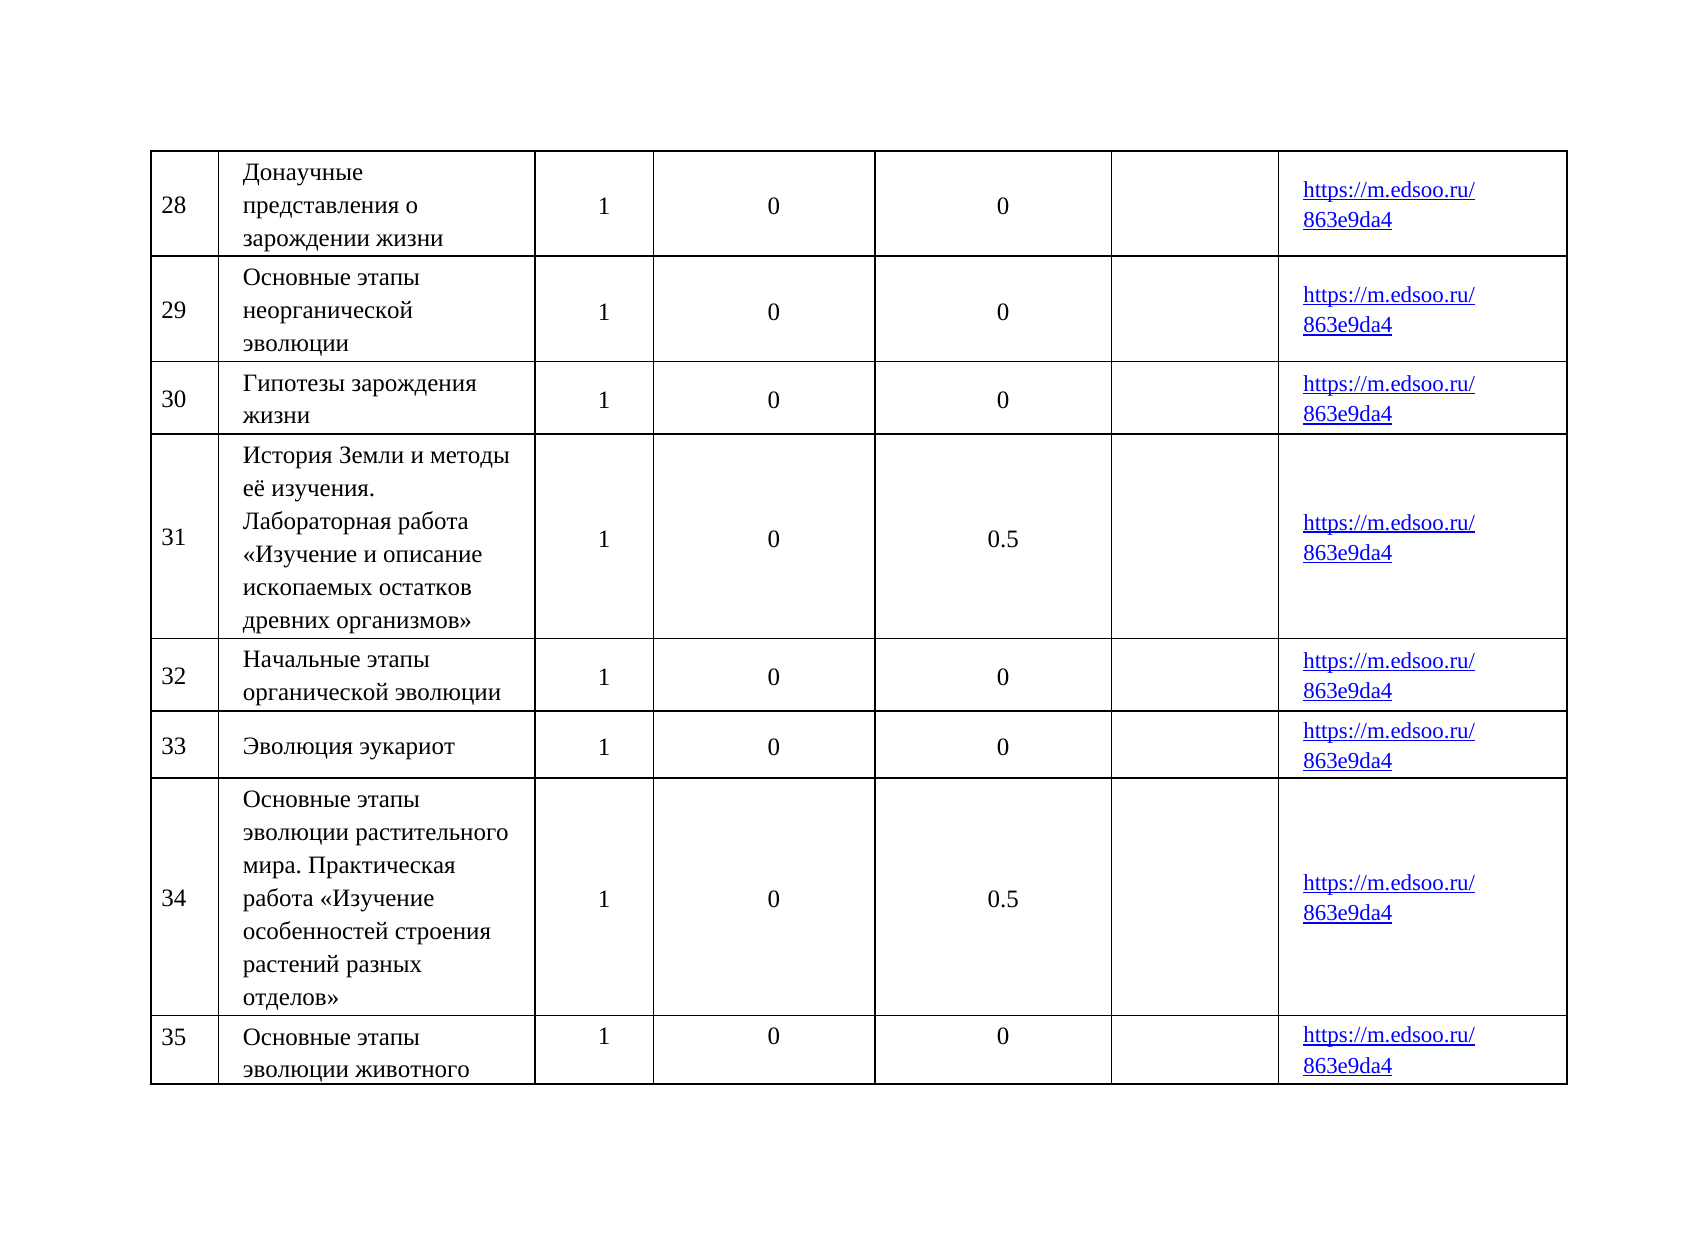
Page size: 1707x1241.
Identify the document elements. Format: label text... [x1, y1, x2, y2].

table_cell 0 [654, 712, 874, 777]
table_cell 0 [654, 639, 874, 710]
table_cell 29 [152, 257, 218, 361]
table_cell 30 [152, 362, 218, 433]
table_cell 28 [152, 152, 218, 255]
table_cell https://m.edsoo.ru/863e9da4 [1279, 257, 1566, 361]
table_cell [1279, 152, 1566, 255]
table_cell 31 [152, 435, 218, 638]
table_cell https://m.edsoo.ru/863e9da4 [1279, 712, 1566, 777]
table_cell Гипотезы зарождения жизни [219, 362, 534, 433]
table_cell 1 [536, 1016, 653, 1083]
table_cell 0 [876, 257, 1111, 361]
table_cell [1112, 152, 1278, 255]
table_cell 0 [654, 779, 874, 1015]
table_cell Донаучные представления о зарождении жизни [219, 152, 534, 255]
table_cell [1279, 1016, 1566, 1083]
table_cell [219, 1016, 534, 1083]
table_cell 0 [876, 1016, 1111, 1083]
table_cell https://m.edsoo.ru/863e9da4 [1279, 779, 1566, 1015]
table_cell https://m.edsoo.ru/863e9da4 [1279, 639, 1566, 710]
table_cell https://m.edsoo.ru/863e9da4 [1279, 362, 1566, 433]
table_cell [1112, 362, 1278, 433]
table_cell [1112, 435, 1278, 638]
table_cell https://m.edsoo.ru/863e9da4 [1279, 435, 1566, 638]
table_cell 1 [536, 779, 653, 1015]
table_cell 0 [654, 152, 874, 255]
table_cell 0.5 [876, 779, 1111, 1015]
table_cell 0 [654, 362, 874, 433]
table_cell [1112, 1016, 1278, 1083]
table_cell Основные этапы неорганической эволюции [219, 257, 534, 361]
table_cell Начальные этапы органической эволюции [219, 639, 534, 710]
table_cell 0 [654, 257, 874, 361]
table_cell 1 [536, 639, 653, 710]
table_cell Эволюция эукариот [219, 712, 534, 777]
table_cell 35 [152, 1016, 218, 1083]
table_cell 0 [654, 435, 874, 638]
table_cell [1112, 712, 1278, 777]
table_cell 0 [876, 712, 1111, 777]
table_cell 0 [654, 1016, 874, 1083]
table_cell 1 [536, 712, 653, 777]
table_cell 0 [876, 639, 1111, 710]
table_cell История Земли и методы её изучения. Лабораторная работа «Изучение и описание ископаемых остатков древних организмов» [219, 435, 534, 638]
table_cell 0 [876, 362, 1111, 433]
table_cell 32 [152, 639, 218, 710]
table_cell 1 [536, 152, 653, 255]
table_cell 34 [152, 779, 218, 1015]
table_cell 33 [152, 712, 218, 777]
table_cell Основные этапы эволюции растительного мира. Практическая работа «Изучение особенностей строения растений разных отделов» [219, 779, 534, 1015]
table_cell [1112, 639, 1278, 710]
table_cell 1 [536, 435, 653, 638]
table_cell [1112, 779, 1278, 1015]
table_cell [1112, 257, 1278, 361]
table_cell 0 [876, 152, 1111, 255]
table_cell 0.5 [876, 435, 1111, 638]
table_cell 1 [536, 362, 653, 433]
table_cell 1 [536, 257, 653, 361]
